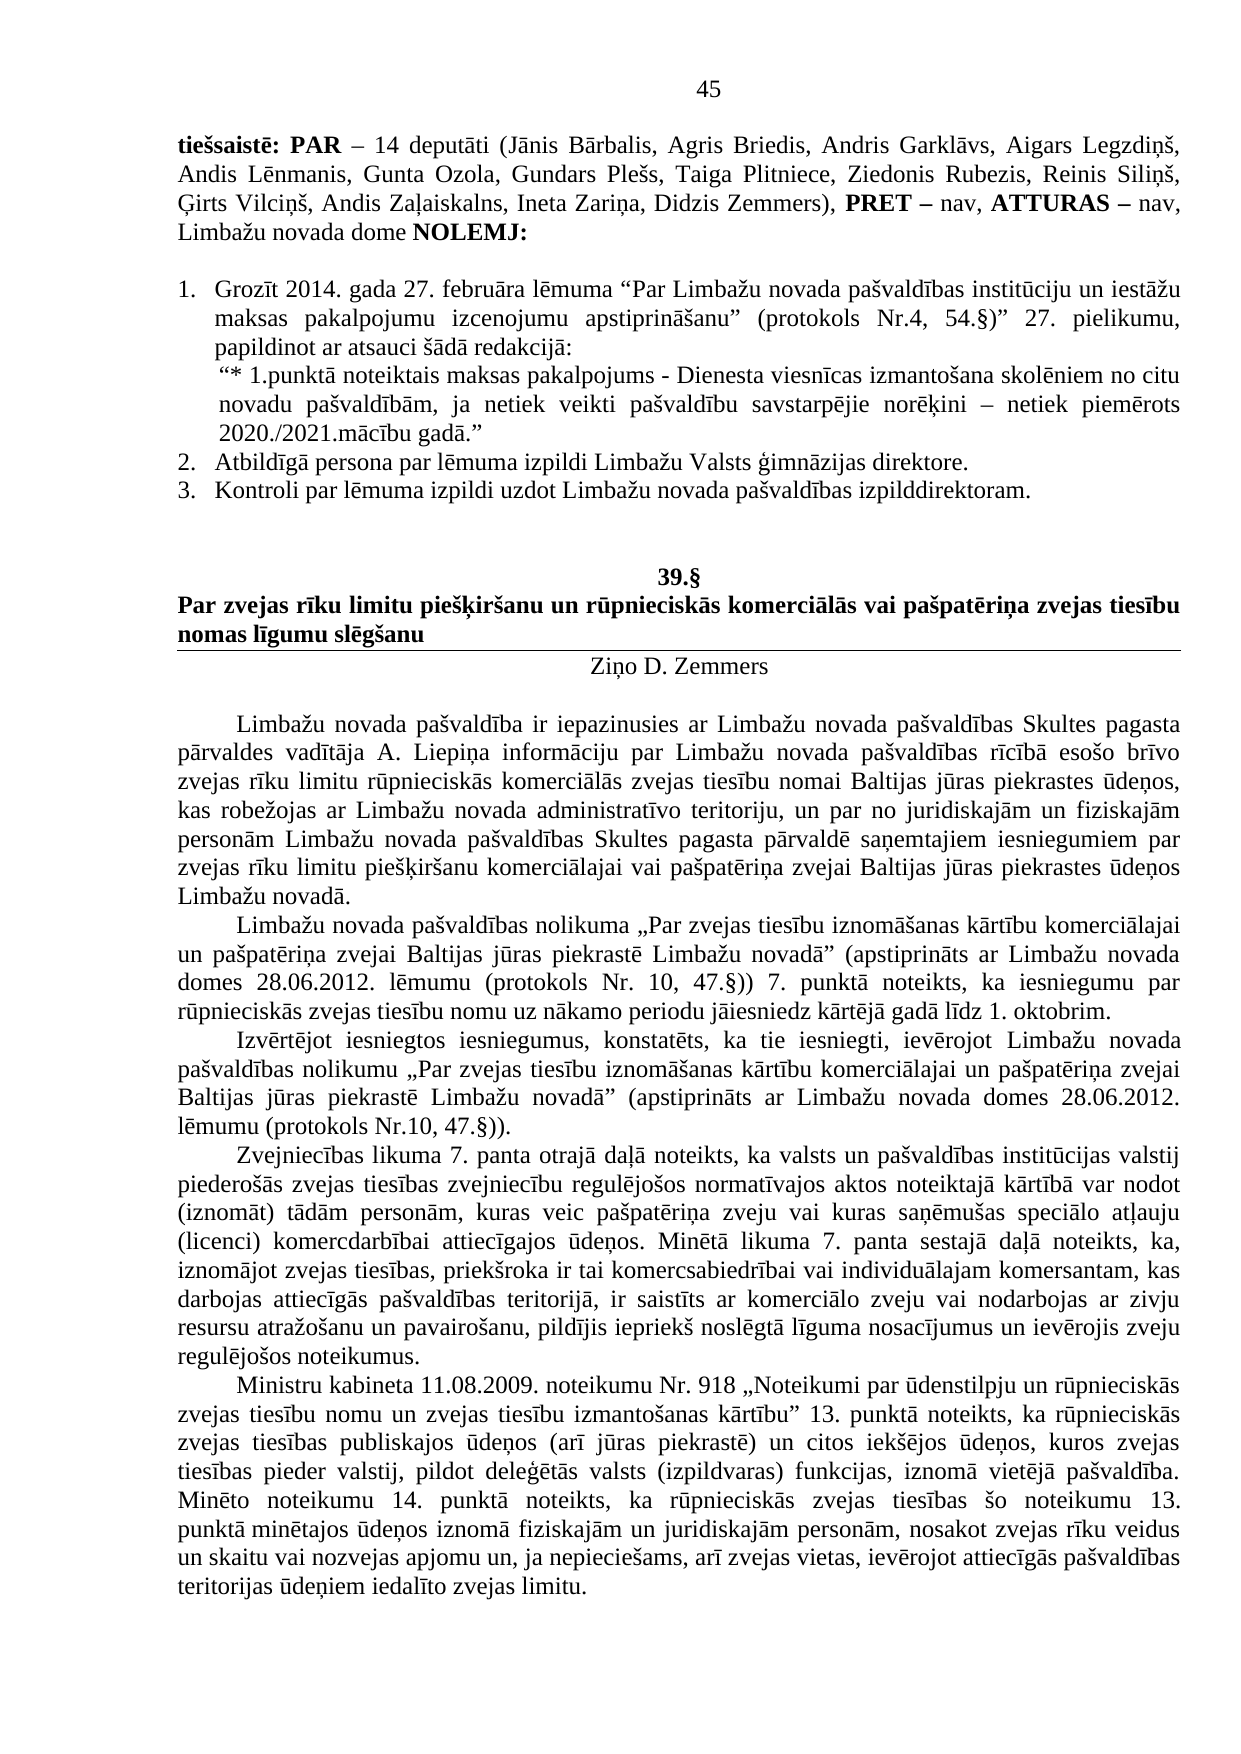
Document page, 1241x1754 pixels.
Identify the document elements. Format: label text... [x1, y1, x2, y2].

text Ziņo D. Zemmers [177, 651, 1181, 680]
text 39.§ [177, 562, 1181, 591]
text Limbažu novada pašvaldība ir iepazinusies ar Limbažu novada pašvaldības Skultes pagasta pārvaldes vadītāja A. Liepiņa informāciju par Limbažu novada pašvaldības rīcībā esošo brīvo zvejas rīku limitu rūpnieciskās komerciālās zvejas tiesību nomai Baltijas jūras piekrastes ūdeņos, kas robežojas ar Limbažu novada administratīvo teritoriju, un par no juridiskajām un fiziskajām personām Limbažu novada pašvaldības Skultes pagasta pārvaldē saņemtajiem iesniegumiem par zvejas rīku limitu piešķiršanu komerciālajai vai pašpatēriņa zvejai Baltijas jūras piekrastes ūdeņos Limbažu novadā. [177, 709, 1181, 910]
text Zvejniecības likuma 7. panta otrajā daļā noteikts, ka valsts un pašvaldības institūcijas valstij piederošās zvejas tiesības zvejniecību regulējošos normatīvajos aktos noteiktajā kārtībā var nodot (iznomāt) tādām personām, kuras veic pašpatēriņa zveju vai kuras saņēmušas speciālo atļauju (licenci) komercdarbībai attiecīgajos ūdeņos. Minētā likuma 7. panta sestajā daļā noteikts, ka, iznomājot zvejas tiesības, priekšroka ir tai komercsabiedrībai vai individuālajam komersantam, kas darbojas attiecīgās pašvaldības teritorijā, ir saistīts ar komerciālo zveju vai nodarbojas ar zivju resursu atražošanu un pavairošanu, pildījis iepriekš noslēgtā līguma nosacījumus un ievērojis zveju regulējošos noteikumus. [177, 1140, 1181, 1370]
text Limbažu novada pašvaldības nolikuma „Par zvejas tiesību iznomāšanas kārtību komerciālajai un pašpatēriņa zvejai Baltijas jūras piekrastē Limbažu novadā” (apstiprināts ar Limbažu novada domes 28.06.2012. lēmumu (protokols Nr. 10, 47.§)) 7. punktā noteikts, ka iesniegumu par rūpnieciskās zvejas tiesību nomu uz nākamo periodu jāiesniedz kārtējā gadā līdz 1. oktobrim. [177, 910, 1181, 1025]
text Par zvejas rīku limitu piešķiršanu un rūpnieciskās komerciālās vai pašpatēriņa zvejas tiesību nomas līgumu slēgšanu [177, 591, 1181, 650]
text Ministru kabineta 11.08.2009. noteikumu Nr. 918 „Noteikumi par ūdenstilpju un rūpnieciskās zvejas tiesību nomu un zvejas tiesību izmantošanas kārtību” 13. punktā noteikts, ka rūpnieciskās zvejas tiesības publiskajos ūdeņos (arī jūras piekrastē) un citos iekšējos ūdeņos, kuros zvejas tiesības pieder valstij, pildot deleģētās valsts (izpildvaras) funkcijas, iznomā vietējā pašvaldība. Minēto noteikumu 14. punktā noteikts, ka rūpnieciskās zvejas tiesības šo noteikumu 13. punktā minētajos ūdeņos iznomā fiziskajām un juridiskajām personām, nosakot zvejas rīku veidus un skaitu vai nozvejas apjomu un, ja nepieciešams, arī zvejas vietas, ievērojot attiecīgās pašvaldības teritorijas ūdeņiem iedalīto zvejas limitu. [177, 1370, 1181, 1600]
list Atbildīgā persona par lēmuma izpildi Limbažu Valsts ģimnāzijas direktore. [177, 447, 1181, 476]
text “* 1.punktā noteiktais maksas pakalpojums - Dienesta viesnīcas izmantošana skolēniem no citu novadu pašvaldībām, ja netiek veikti pašvaldību savstarpējie norēķini – netiek piemērots 2020./2021.mācību gadā.” [218, 361, 1181, 447]
list Grozīt 2014. gada 27. februāra lēmuma “Par Limbažu novada pašvaldības institūciju un iestāžu maksas pakalpojumu izcenojumu apstiprināšanu” (protokols Nr.4, 54.§)” 27. pielikumu, papildinot ar atsauci šādā redakcijā: [177, 274, 1181, 361]
text Izvērtējot iesniegtos iesniegumus, konstatēts, ka tie iesniegti, ievērojot Limbažu novada pašvaldības nolikumu „Par zvejas tiesību iznomāšanas kārtību komerciālajai un pašpatēriņa zvejai Baltijas jūras piekrastē Limbažu novadā” (apstiprināts ar Limbažu novada domes 28.06.2012. lēmumu (protokols Nr.10, 47.§)). [177, 1025, 1181, 1140]
list Kontroli par lēmuma izpildi uzdot Limbažu novada pašvaldības izpilddirektoram. [177, 476, 1181, 504]
